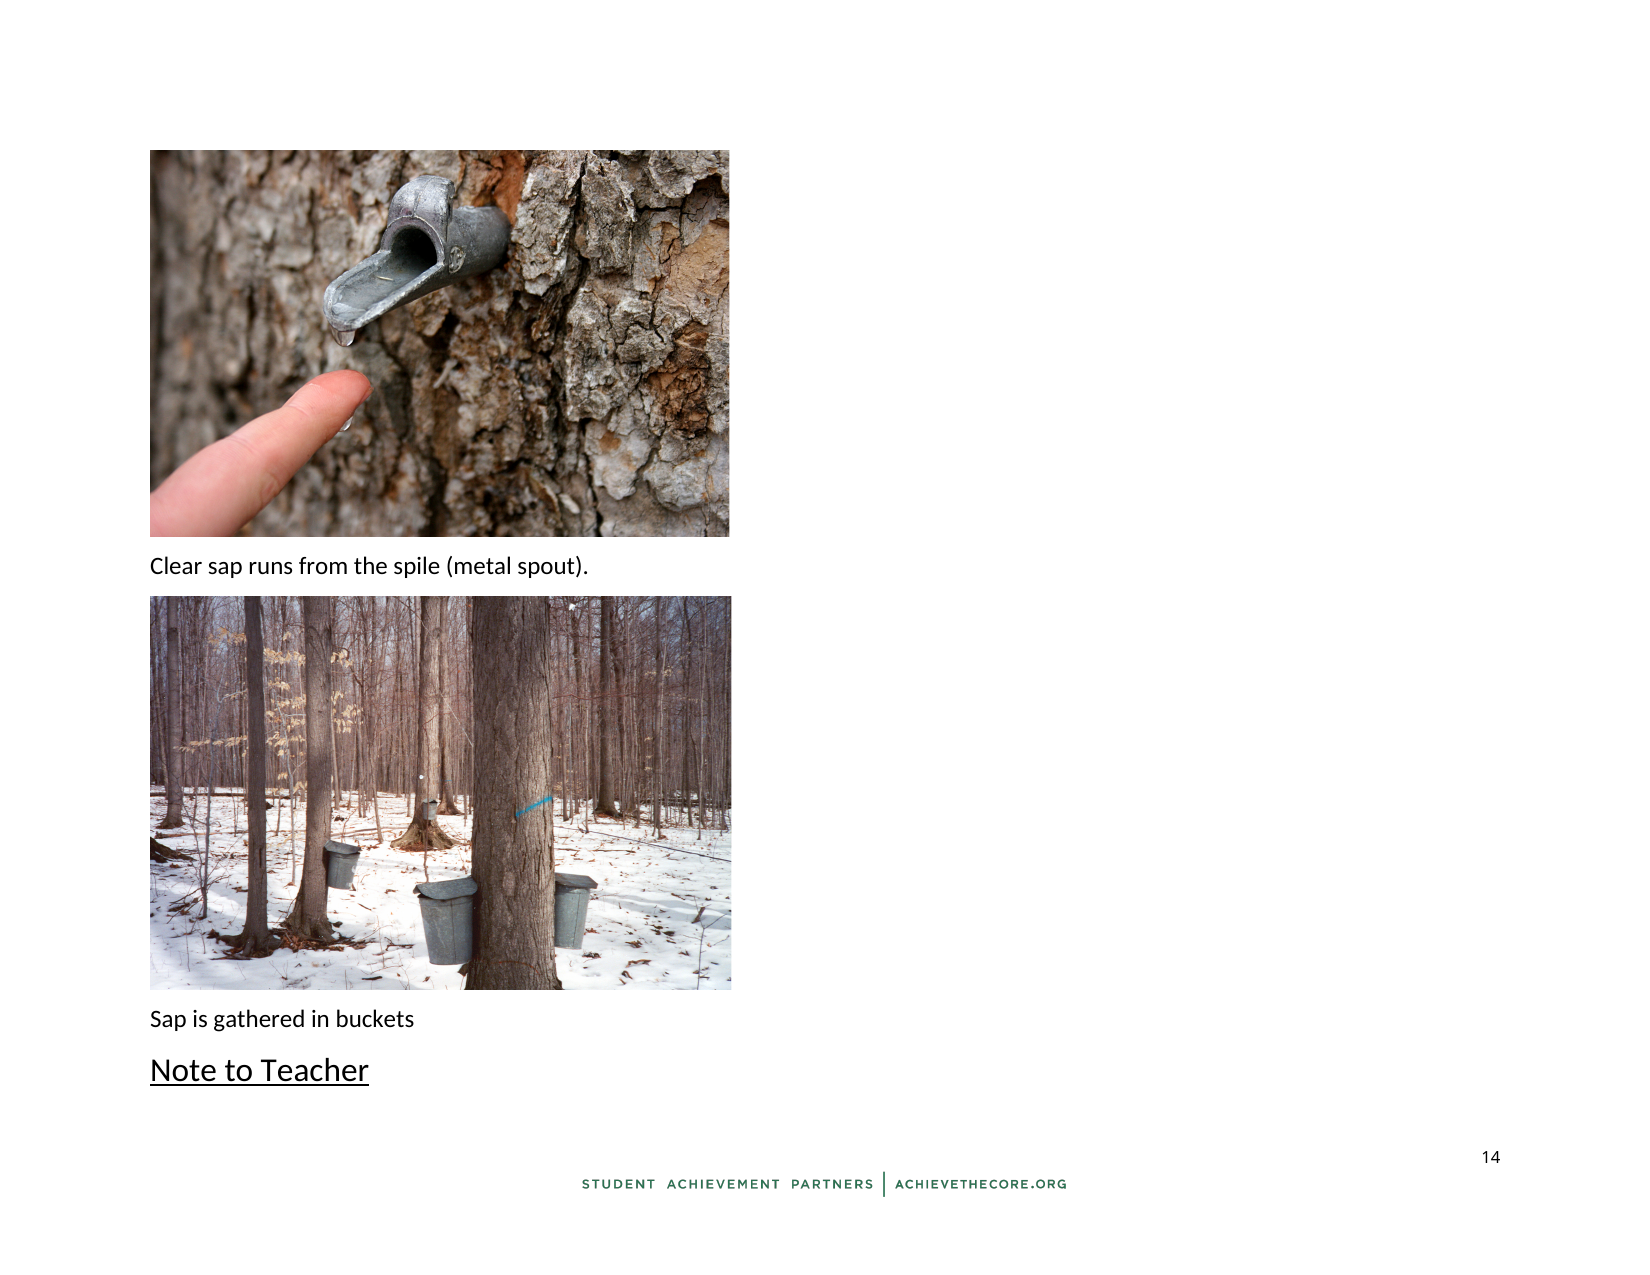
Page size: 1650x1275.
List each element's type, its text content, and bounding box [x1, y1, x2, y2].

text Note to Teacher [150, 1049, 1500, 1090]
picture [150, 150, 730, 537]
text Clear sap runs from the spile (metal spout). [150, 550, 1500, 581]
picture [571, 1168, 1079, 1200]
text Sap is gathered in buckets [150, 1003, 1500, 1034]
picture [150, 596, 732, 990]
